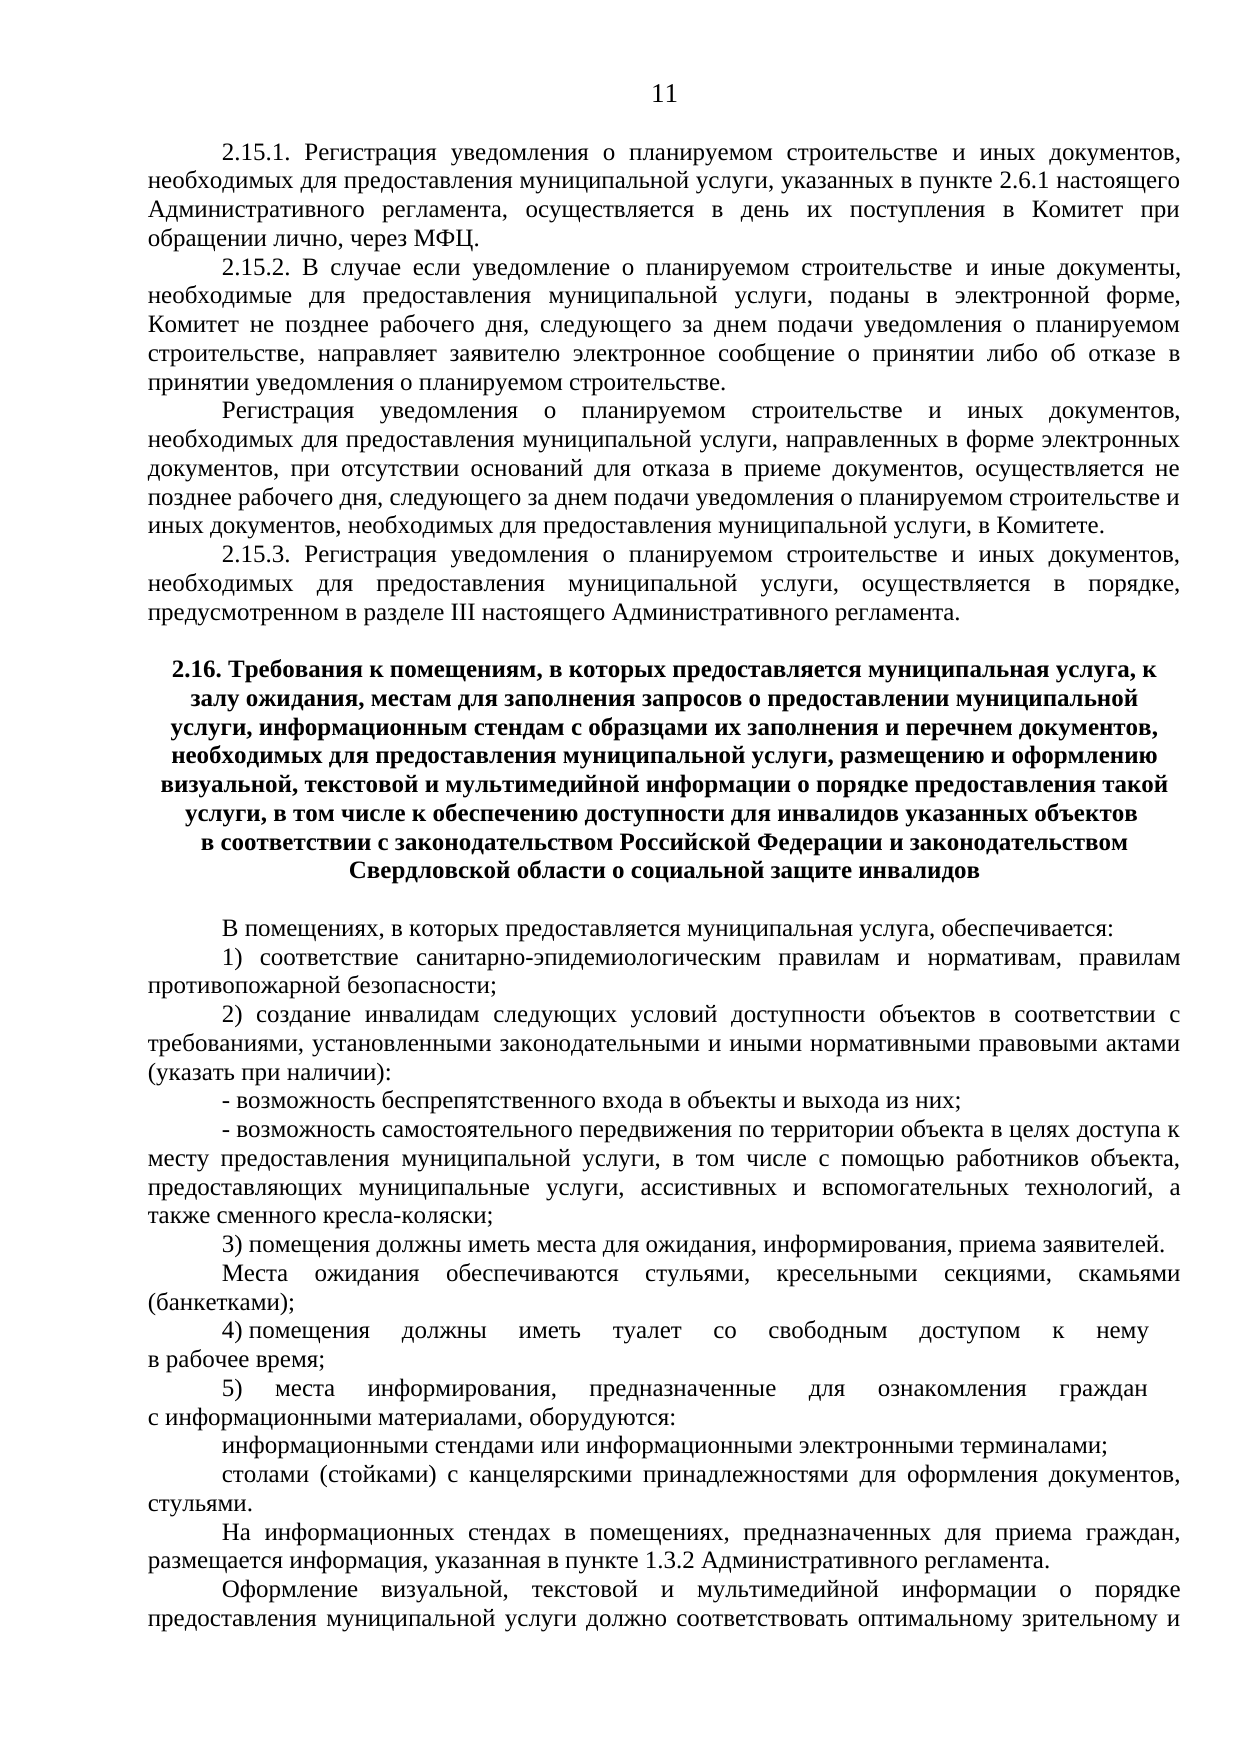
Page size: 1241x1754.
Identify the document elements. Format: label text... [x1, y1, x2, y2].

text информационными стендами или информационными электронными терминалами; [148, 1430, 1181, 1459]
text - возможность беспрепятственного входа в объекты и выхода из них; [148, 1085, 1181, 1114]
text Регистрация уведомления о планируемом строительстве и иных документов, необходимых для предоставления муниципальной услуги, направленных в форме электронных документов, при отсутствии оснований для отказа в приеме документов, осуществляется не позднее рабочего дня, следующего за днем подачи уведомления о планируемом строительстве и иных документов, необходимых для предоставления муниципальной услуги, в Комитете. [148, 395, 1181, 539]
text 2.15.2. В случае если уведомление о планируемом строительстве и иные документы, необходимые для предоставления муниципальной услуги, поданы в электронной форме, Комитет не позднее рабочего дня, следующего за днем подачи уведомления о планируемом строительстве, направляет заявителю электронное сообщение о принятии либо об отказе в принятии уведомления о планируемом строительстве. [148, 252, 1181, 395]
text 3) помещения должны иметь места для ожидания, информирования, приема заявителей. [148, 1229, 1181, 1258]
text 1) соответствие санитарно-эпидемиологическим правилам и нормативам, правилам противопожарной безопасности; [148, 942, 1181, 999]
text - возможность самостоятельного передвижения по территории объекта в целях доступа к месту предоставления муниципальной услуги, в том числе с помощью работников объекта, предоставляющих муниципальные услуги, ассистивных и вспомогательных технологий, а также сменного кресла-коляски; [148, 1114, 1181, 1229]
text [148, 1574, 1181, 1632]
text 4) помещения должны иметь туалет со свободным доступом к нему в рабочее время; [148, 1315, 1181, 1373]
text 2.15.3. Регистрация уведомления о планируемом строительстве и иных документов, необходимых для предоставления муниципальной услуги, осуществляется в порядке, предусмотренном в разделе III настоящего Административного регламента. [148, 539, 1181, 625]
text 2) создание инвалидам следующих условий доступности объектов в соответствии с требованиями, установленными законодательными и иными нормативными правовыми актами (указать при наличии): [148, 999, 1181, 1085]
text 2.16. Требования к помещениям, в которых предоставляется муниципальная услуга, к залу ожидания, местам для заполнения запросов о предоставлении муниципальной услуги, информационным стендам с образцами их заполнения и перечнем документов, необходимых для предоставления муниципальной услуги, размещению и оформлению визуальной, текстовой и мультимедийной информации о порядке предоставления такой услуги, в том числе к обеспечению доступности для инвалидов указанных объектов в соответствии с законодательством Российской Федерации и законодательством Свердловской области о социальной защите инвалидов [148, 654, 1181, 884]
text На информационных стендах в помещениях, предназначенных для приема граждан, размещается информация, указанная в пункте 1.3.2 Административного регламента. [148, 1517, 1181, 1574]
text 5) места информирования, предназначенные для ознакомления граждан с информационными материалами, оборудуются: [148, 1373, 1181, 1430]
text 2.15.1. Регистрация уведомления о планируемом строительстве и иных документов, необходимых для предоставления муниципальной услуги, указанных в пункте 2.6.1 настоящего Административного регламента, осуществляется в день их поступления в Комитет при обращении лично, через МФЦ. [148, 137, 1181, 252]
text Места ожидания обеспечиваются стульями, кресельными секциями, скамьями (банкетками); [148, 1258, 1181, 1315]
text столами (стойками) с канцелярскими принадлежностями для оформления документов, стульями. [148, 1459, 1181, 1517]
text В помещениях, в которых предоставляется муниципальная услуга, обеспечивается: [148, 913, 1181, 942]
